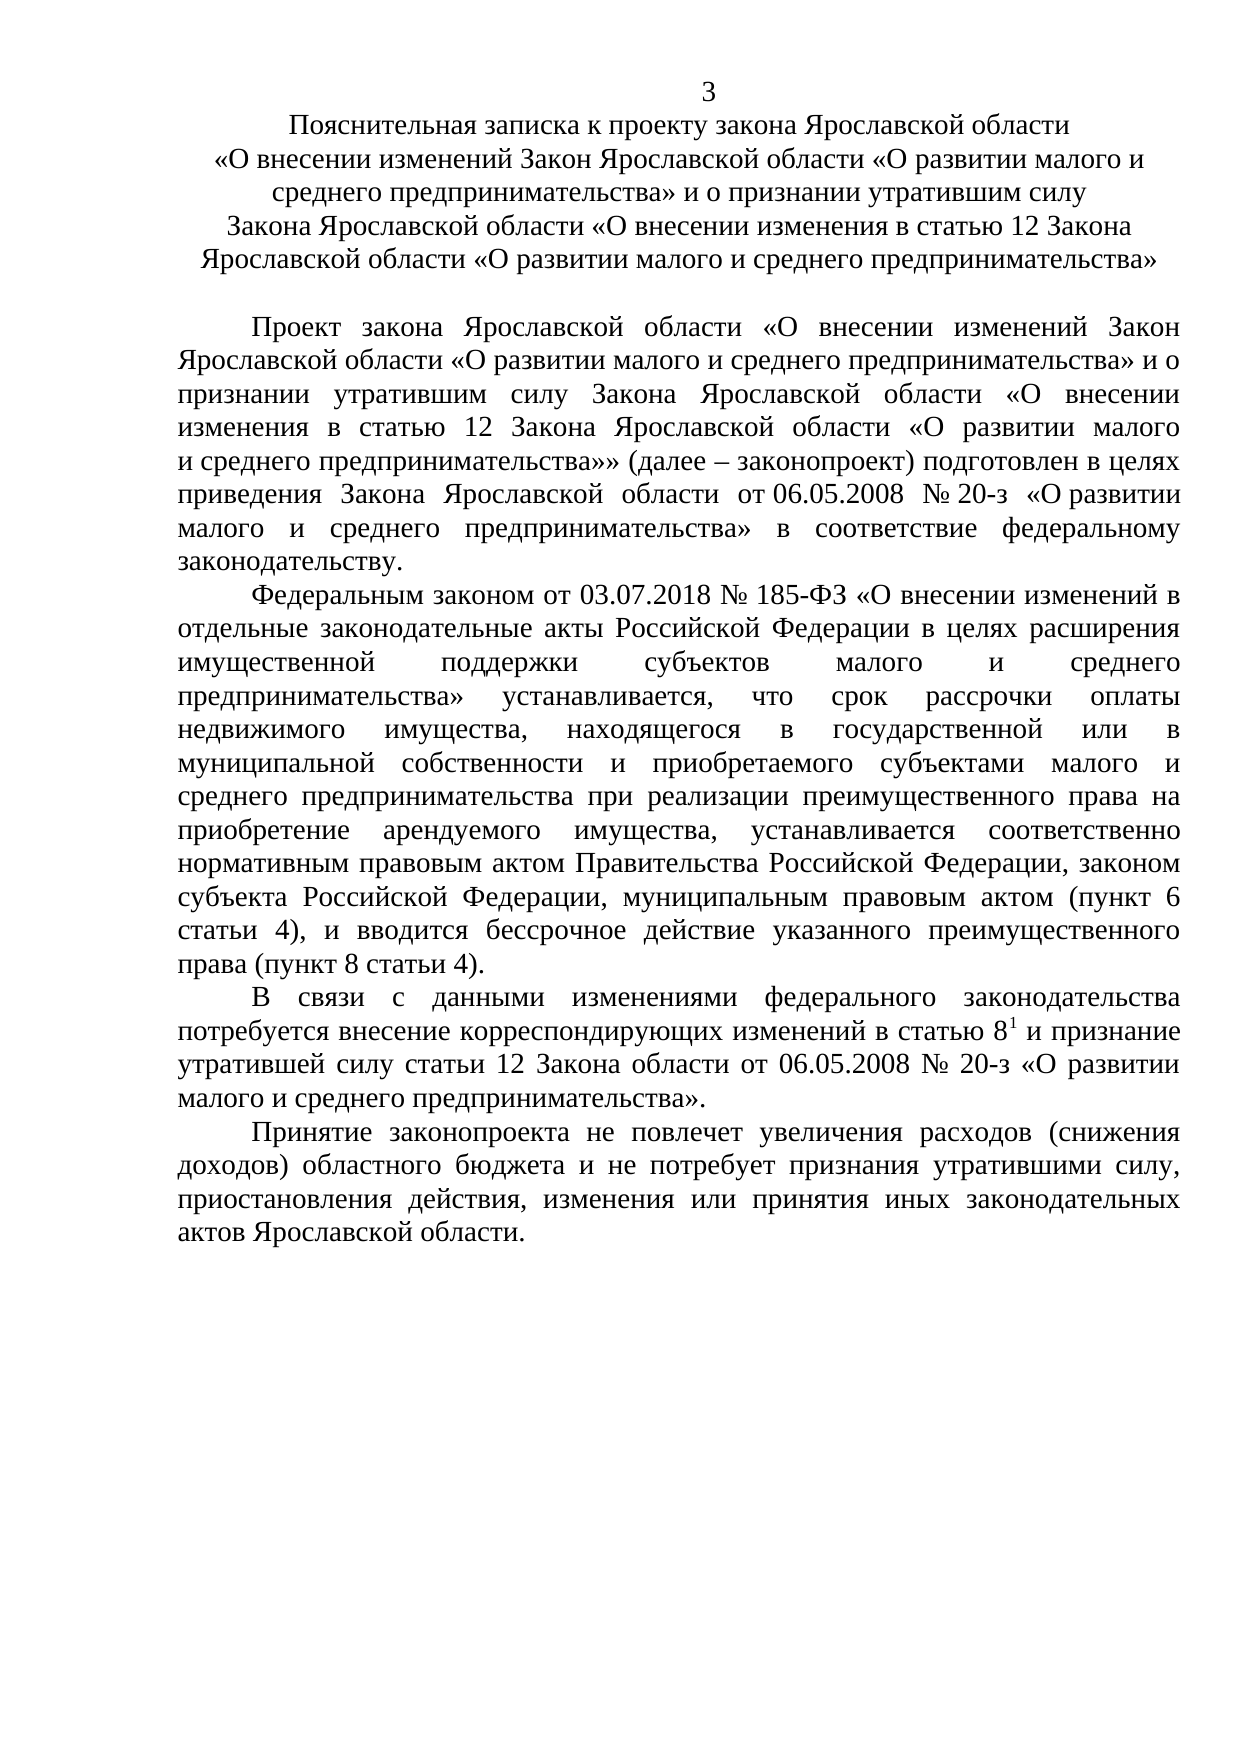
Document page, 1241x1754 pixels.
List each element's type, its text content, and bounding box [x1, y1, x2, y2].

text В связи с данными изменениями федерального законодательства потребуется внесение корреспондирующих изменений в статью 81 и признание утратившей силу статьи 12 Закона области от 06.05.2008 № 20-з «О развитии малого и среднего предпринимательства». [177, 979, 1181, 1114]
text Принятие законопроекта не повлечет увеличения расходов (снижения доходов) областного бюджета и не потребует признания утратившими силу, приостановления действия, изменения или принятия иных законодательных актов Ярославской области. [177, 1114, 1181, 1248]
text Проект закона Ярославской области «О внесении изменений Закон Ярославской области «О развитии малого и среднего предпринимательства» и о признании утратившим силу Закона Ярославской области «О внесении изменения в статью 12 Закона Ярославской области «О развитии малого и среднего предпринимательства»» (далее – законопроект) подготовлен в целях приведения Закона Ярославской области от 06.05.2008 № 20-з «О развитии малого и среднего предпринимательства» в соответствие федеральному законодательству. [177, 309, 1181, 577]
text «О внесении изменений Закон Ярославской области «О развитии малого и среднего предпринимательства» и о признании утратившим силу [177, 141, 1181, 208]
text Пояснительная записка к проекту закона Ярославской области [177, 107, 1181, 141]
text Федеральным законом от 03.07.2018 № 185-ФЗ «О внесении изменений в отдельные законодательные акты Российской Федерации в целях расширения имущественной поддержки субъектов малого и среднего предпринимательства» устанавливается, что срок рассрочки оплаты недвижимого имущества, находящегося в государственной или в муниципальной собственности и приобретаемого субъектами малого и среднего предпринимательства при реализации преимущественного права на приобретение арендуемого имущества, устанавливается соответственно нормативным правовым актом Правительства Российской Федерации, законом субъекта Российской Федерации, муниципальным правовым актом (пункт 6 статьи 4), и вводится бессрочное действие указанного преимущественного права (пункт 8 статьи 4). [177, 577, 1181, 979]
text Закона Ярославской области «О внесении изменения в статью 12 Закона Ярославской области «О развитии малого и среднего предпринимательства» [177, 208, 1181, 275]
